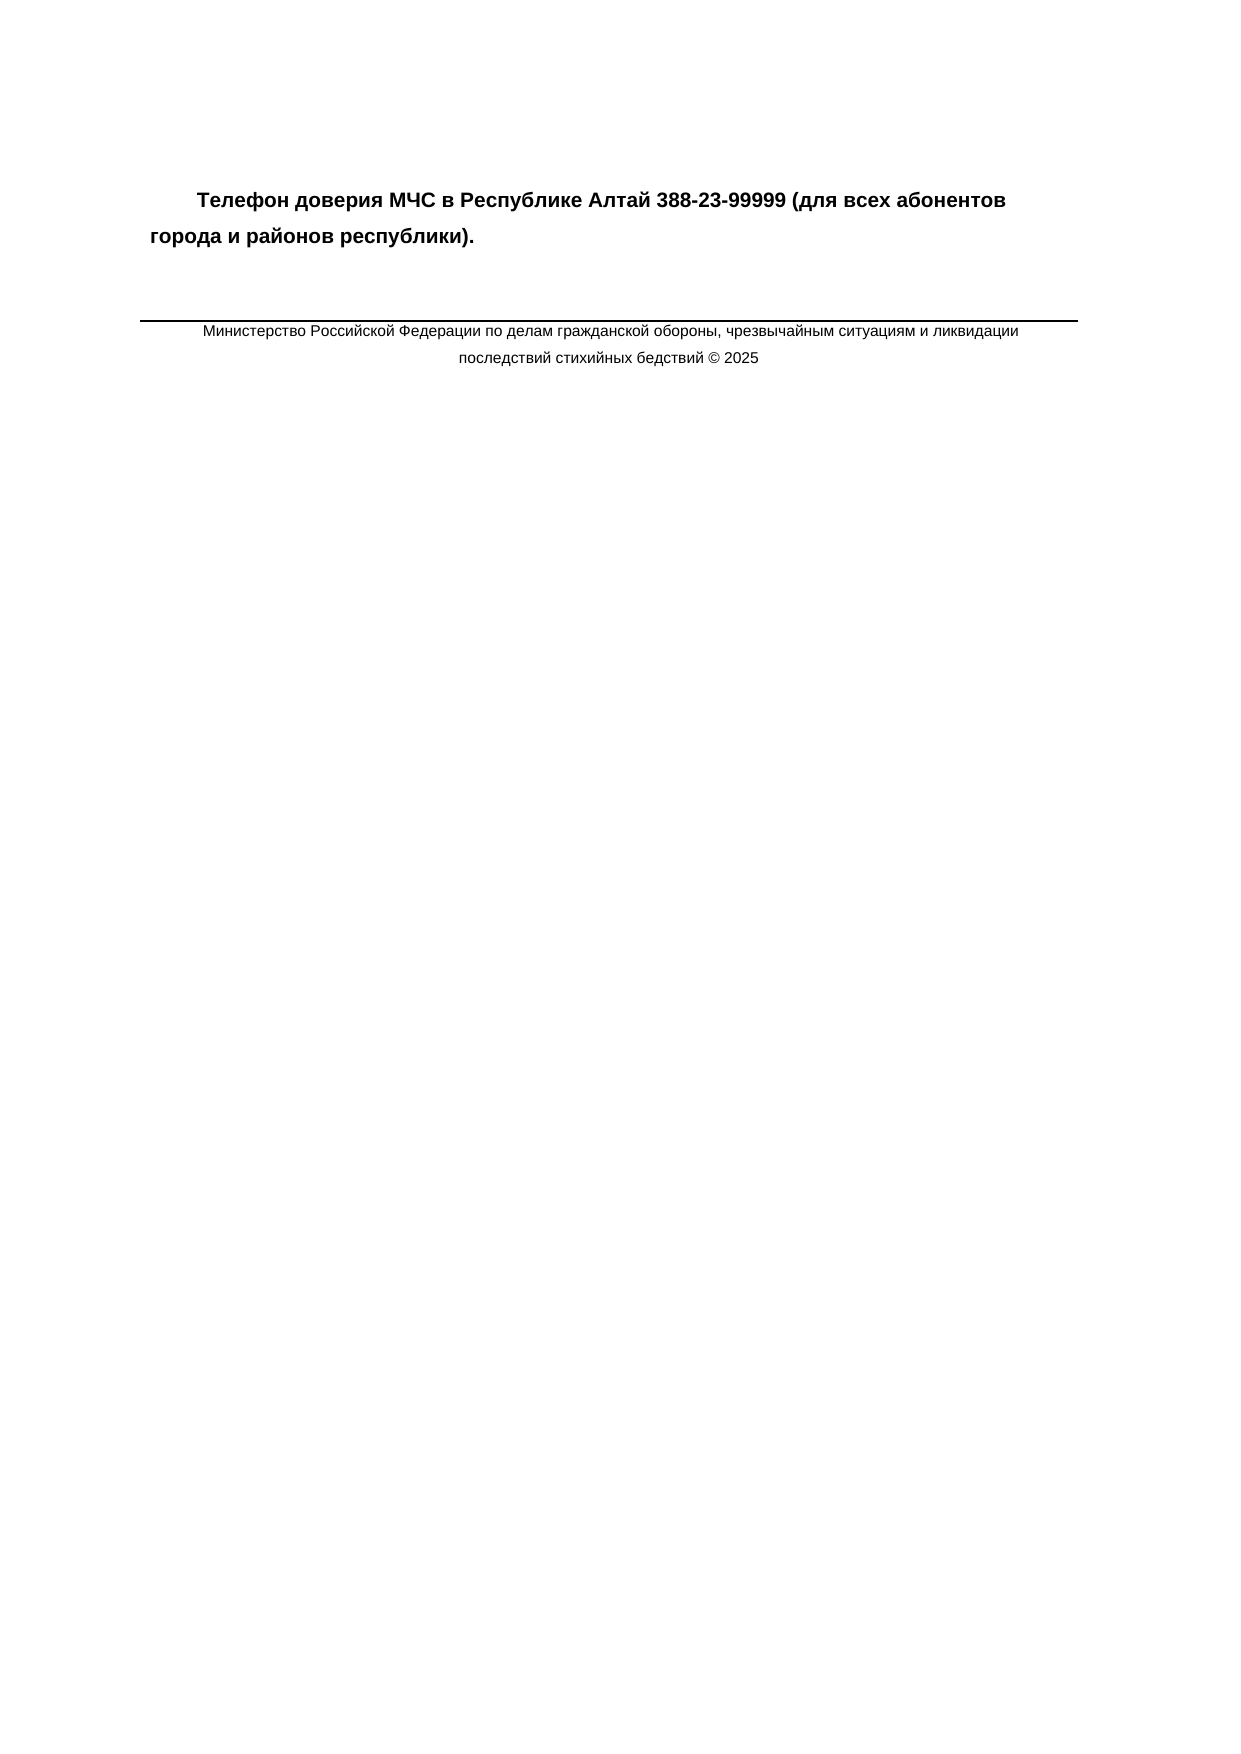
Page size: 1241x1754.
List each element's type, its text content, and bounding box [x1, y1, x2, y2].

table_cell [140, 150, 1078, 320]
table_cell Министерство Российской Федерации по делам гражданской обороны, чрезвычайным ситуациям и ликвидации последствий стихийных бедствий © 2025 [140, 322, 1078, 404]
